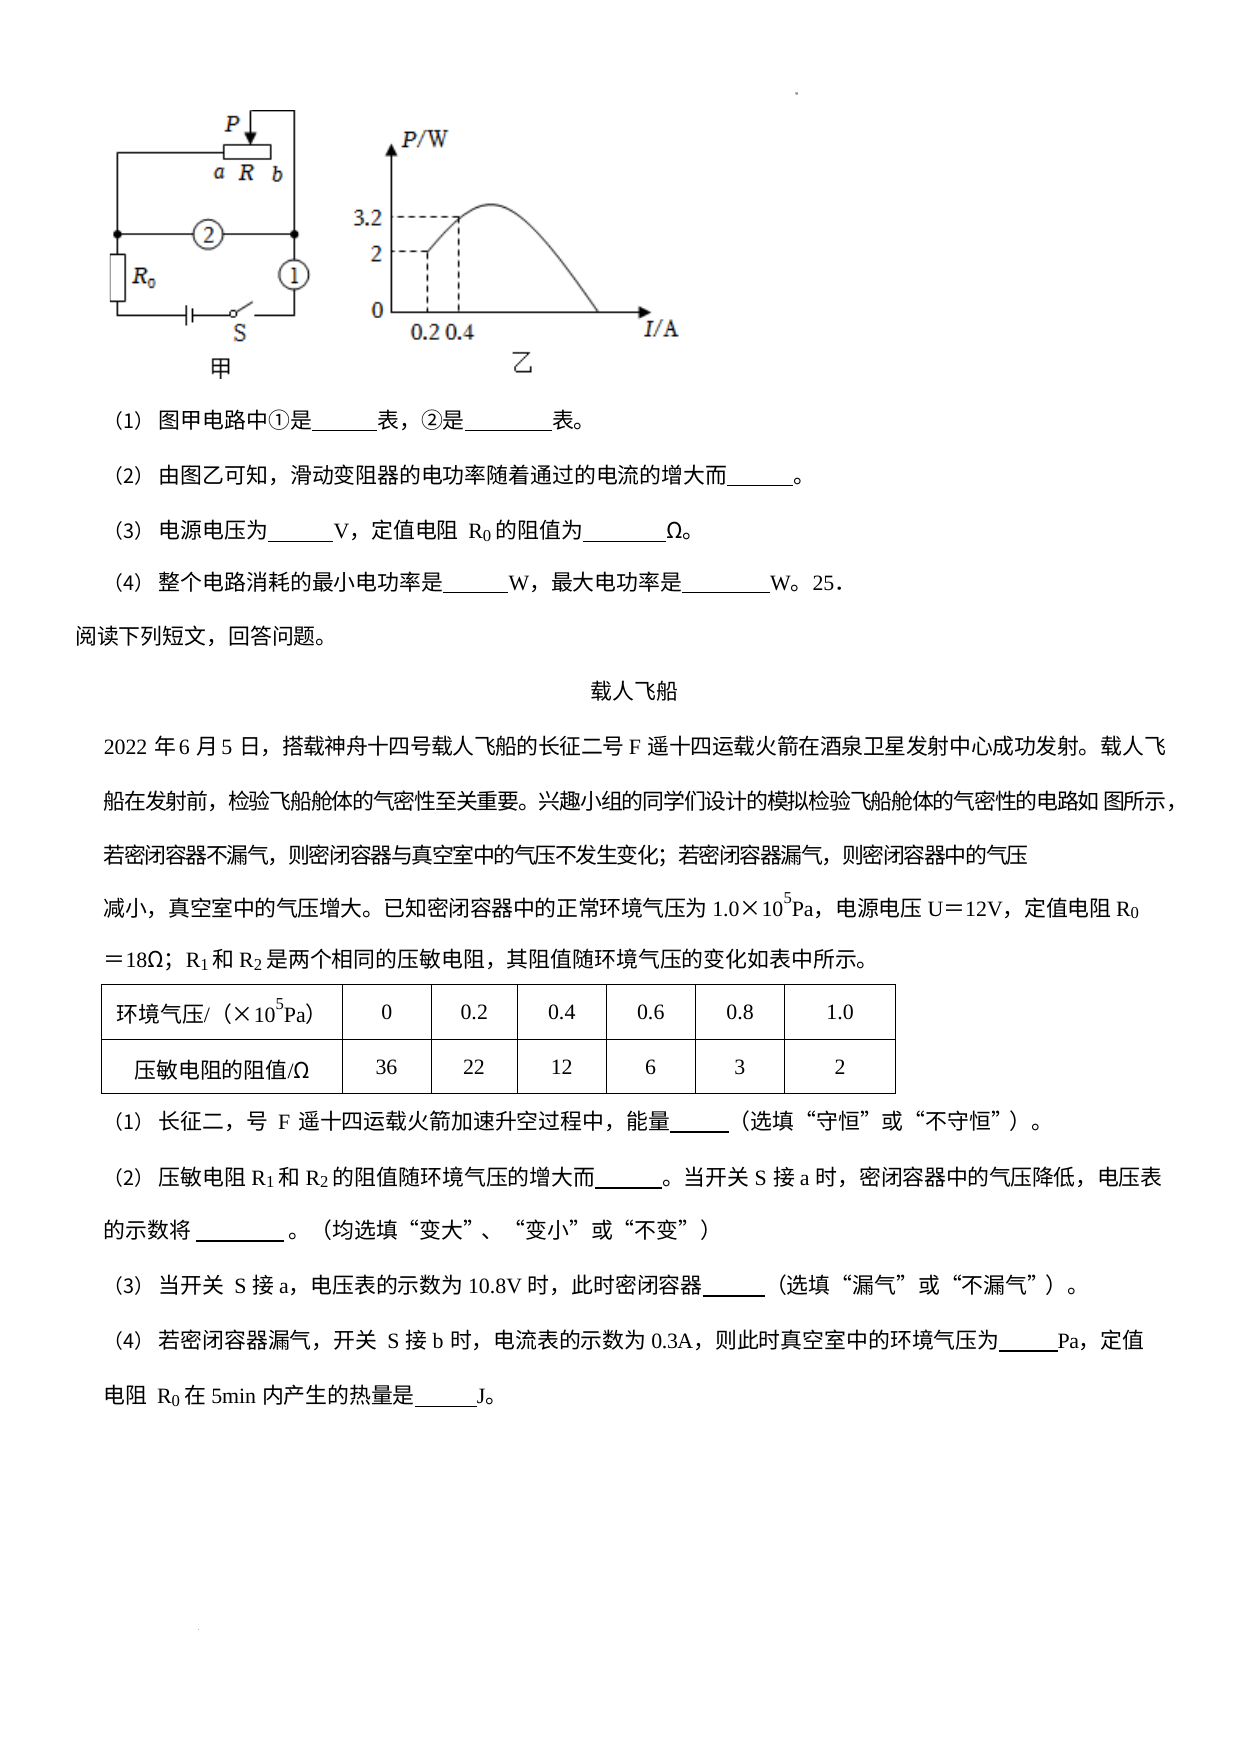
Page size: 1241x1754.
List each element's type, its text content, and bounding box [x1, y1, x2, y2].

table_cell 3 [696, 1040, 784, 1093]
table_header 0.8 [696, 985, 784, 1039]
table_cell 12 [518, 1040, 606, 1093]
table_header 环境气压/（×105Pa） [102, 985, 342, 1039]
text 载人飞船 [591, 674, 1240, 706]
list 图甲电路中①是 表，②是 表。 [103, 403, 1240, 434]
text ＝18Ω；R1 和R2 是两个相同的压敏电阻，其阻值随环境气压的变化如表中所示。 [103, 942, 1240, 974]
list 电源电压为 V，定值电阻R0 的阻值为 Ω。 [103, 513, 1240, 545]
list 长征二，号F 遥十四运载火箭加速升空过程中，能量 （选填“守恒”或“不守恒”）。 [103, 1104, 1240, 1136]
table_header 0.2 [432, 985, 517, 1039]
table_header 1.0 [785, 985, 895, 1039]
list 由图乙可知，滑动变阻器的电功率随着通过的电流的增大而 。 [103, 458, 1240, 489]
table_header 0 [343, 985, 431, 1039]
list 若密闭容器漏气，开关S 接 b 时，电流表的示数为 0.3A，则此时真空室中的环境气压为 Pa，定值电阻R0 在 5min 内产生的热量是 J。 [103, 1323, 1166, 1410]
table_header 0.6 [607, 985, 695, 1039]
table_cell 6 [607, 1040, 695, 1093]
table_header 0.4 [518, 985, 606, 1039]
text 2022 年 6 月 5 日，搭载神舟十四号载人飞船的长征二号 F 遥十四运载火箭在酒泉卫星发射中心成功发射。载人飞船在发射前，检验飞船舱体的气密性至关重要。兴趣小组的同学们设计的模拟检验飞船舱体的气密性的电路如图所示，若密闭容器不漏气，则密闭容器与真空室中的气压不发生变化；若密闭容器漏气，则密闭容器中的气压 [103, 729, 1166, 870]
table_cell 2 [785, 1040, 895, 1093]
list 整个电路消耗的最小电功率是 W，最大电功率是 W。25．阅读下列短文，回答问题。 [75, 564, 834, 651]
table_cell 22 [432, 1040, 517, 1093]
list 压敏电阻 R1 和 R2 的阻值随环境气压的增大而 。当开关 S 接 a 时，密闭容器中的气压降低，电压表的示数将 。（均选填“变大”、“变小”或“不变”） [103, 1160, 1166, 1245]
picture [109, 110, 679, 379]
text 减小，真空室中的气压增大。已知密闭容器中的正常环境气压为 1.0×105Pa，电源电压 U＝12V，定值电阻 R0 [103, 893, 1240, 922]
table_cell 压敏电阻的阻值/Ω [102, 1040, 342, 1093]
list 当开关S 接 a，电压表的示数为 10.8V 时，此时密闭容器 （选填“漏气”或“不漏气”）。 [103, 1268, 1240, 1299]
table_cell 36 [343, 1040, 431, 1093]
